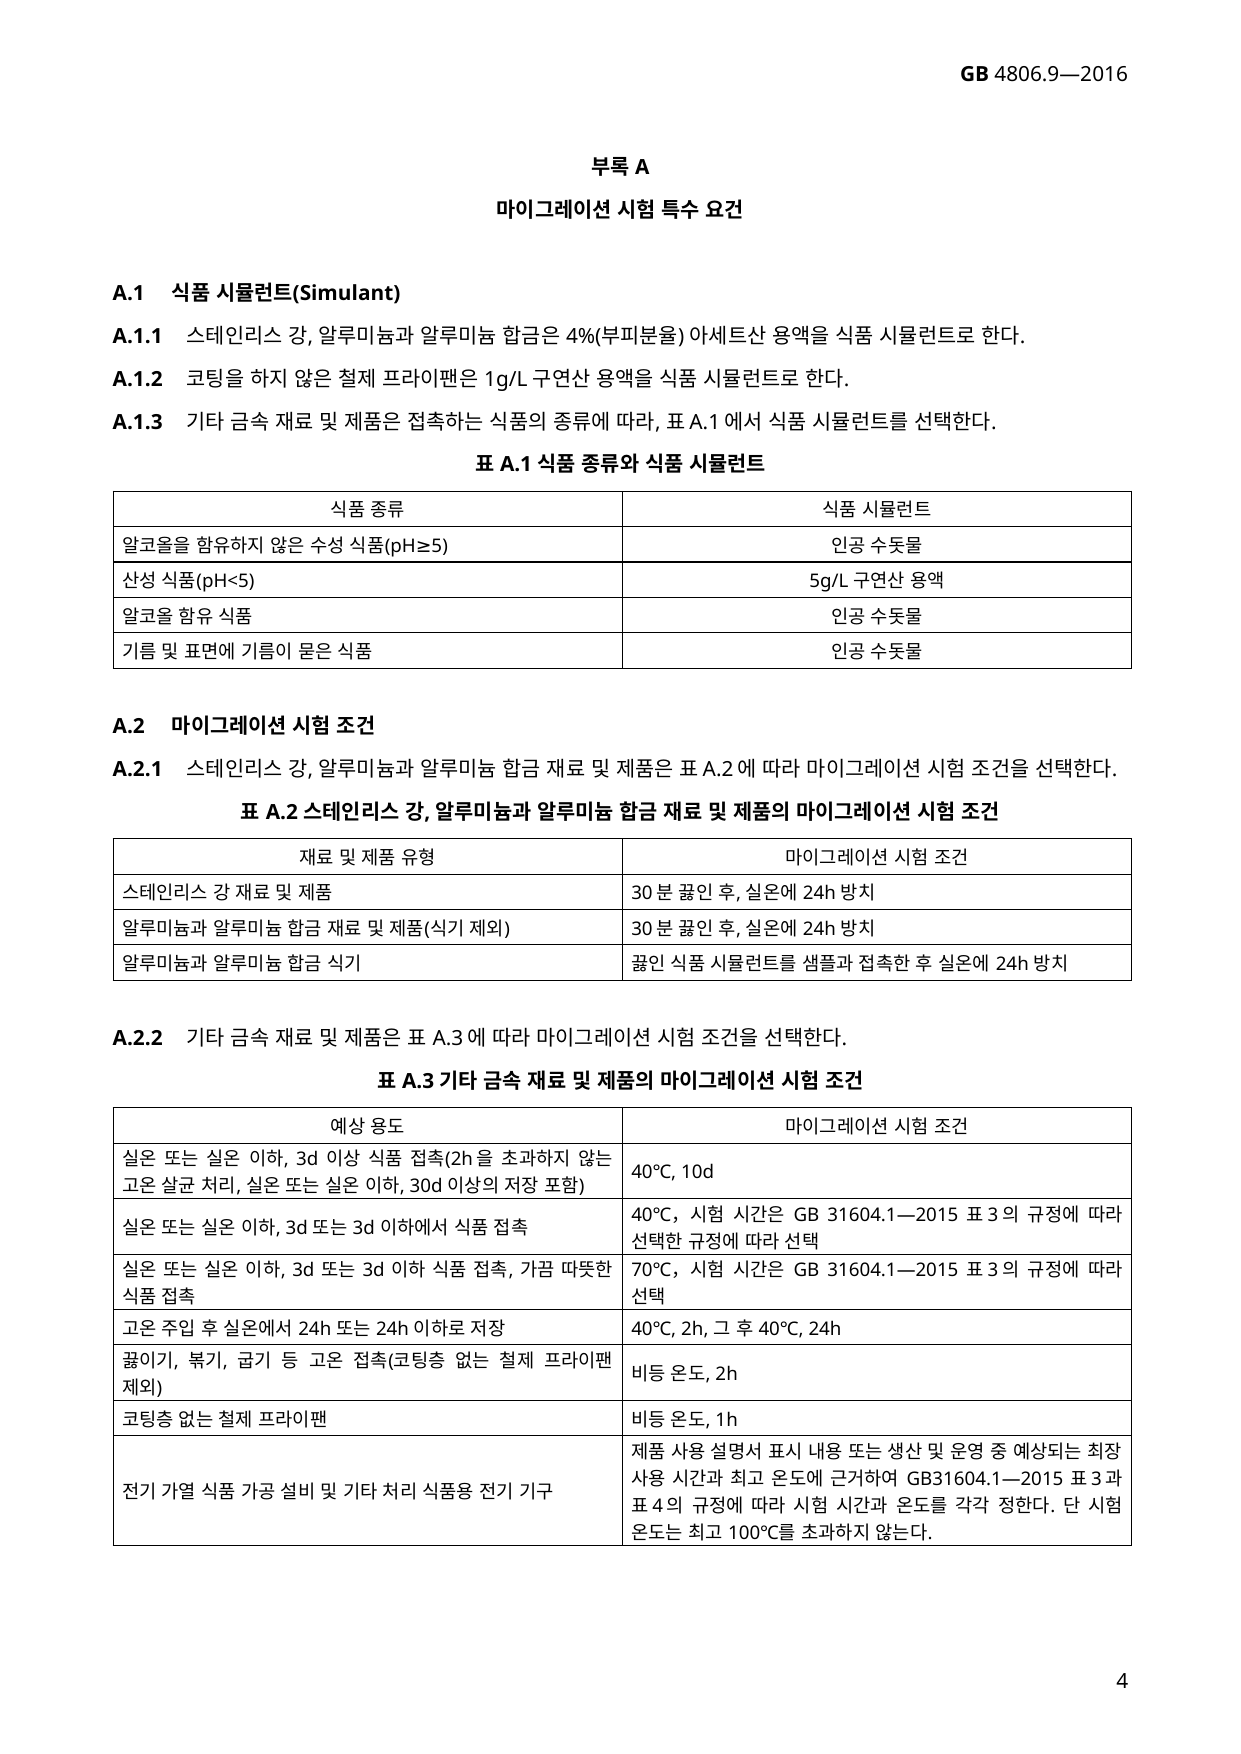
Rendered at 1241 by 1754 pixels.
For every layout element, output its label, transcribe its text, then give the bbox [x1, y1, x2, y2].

list 기타 금속 재료 및 제품은 표 A.3에 따라 마이그레이션 시험 조건을 선택한다. [112, 1022, 1128, 1052]
list 스테인리스 강, 알루미늄과 알루미늄 합금 재료 및 제품은 표A.2에 따라 마이그레이션 시험 조건을 선택한다. [112, 752, 1128, 783]
text 표 A.1 식품 종류와 식품 시뮬런트 [112, 448, 1128, 478]
table_cell 40℃, 2h, 그 후 40℃, 24h [623, 1310, 1131, 1344]
table_cell 인공 수돗물 [623, 633, 1131, 668]
table_cell 산성 식품(pH<5) [114, 563, 622, 597]
table_cell 알루미늄과 알루미늄 합금 식기 [114, 945, 622, 980]
table_cell 코팅층 없는 철제 프라이팬 [114, 1401, 622, 1435]
text 부록 A [112, 150, 1128, 180]
list 코팅을 하지 않은 철제 프라이팬은 1g/L 구연산 용액을 식품 시뮬런트로 한다. [112, 362, 1128, 392]
table_cell 비등 온도, 2h [623, 1345, 1131, 1400]
table_cell 끓이기, 볶기, 굽기 등 고온 접촉(코팅층 없는 철제 프라이팬 제외) [114, 1345, 622, 1400]
table_header 재료 및 제품 유형 [114, 839, 622, 873]
table_cell 고온 주입 후 실온에서 24h 또는 24h 이하로 저장 [114, 1310, 622, 1344]
table_cell 비등 온도, 1h [623, 1401, 1131, 1435]
text 표 A.2 스테인리스 강, 알루미늄과 알루미늄 합금 재료 및 제품의 마이그레이션 시험 조건 [112, 795, 1128, 826]
table_cell 실온 또는 실온 이하, 3d 이상 식품 접촉(2h을 초과하지 않는 고온 살균 처리, 실온 또는 실온 이하, 30d 이상의 저장 포함) [114, 1144, 622, 1198]
table_cell 스테인리스 강 재료 및 제품 [114, 875, 622, 909]
table_cell 5g/L 구연산 용액 [623, 563, 1131, 597]
table_cell 전기 가열 식품 가공 설비 및 기타 처리 식품용 전기 기구 [114, 1436, 622, 1545]
table_header 마이그레이션 시험 조건 [623, 839, 1131, 873]
table_cell 알코올 함유 식품 [114, 598, 622, 632]
list 식품 시뮬런트(Simulant) [112, 276, 1128, 307]
table_cell 끓인 식품 시뮬런트를 샘플과 접촉한 후 실온에 24h 방치 [623, 945, 1131, 980]
table_cell 40℃, 10d [623, 1144, 1131, 1198]
text 표 A.3 기타 금속 재료 및 제품의 마이그레이션 시험 조건 [112, 1064, 1128, 1095]
table_header 마이그레이션 시험 조건 [623, 1108, 1131, 1143]
table_header 예상 용도 [114, 1108, 622, 1143]
table_cell 제품 사용 설명서 표시 내용 또는 생산 및 운영 중 예상되는 최장 사용 시간과 최고 온도에 근거하여 GB31604.1—2015 표3과 표4의 규정에 따라 시험 시간과 온도를 각각 정한다. 단 시험 온도는 최고 100℃를 초과하지 않는다. [623, 1436, 1131, 1545]
table_cell 인공 수돗물 [623, 527, 1131, 561]
table_cell 알루미늄과 알루미늄 합금 재료 및 제품(식기 제외) [114, 910, 622, 944]
table_cell 30분 끓인 후, 실온에 24h 방치 [623, 910, 1131, 944]
table_cell 기름 및 표면에 기름이 묻은 식품 [114, 633, 622, 668]
table_cell 70℃，시험 시간은 GB 31604.1—2015 표3의 규정에 따라 선택 [623, 1255, 1131, 1309]
table_cell 실온 또는 실온 이하, 3d 또는 3d 이하에서 식품 접촉 [114, 1199, 622, 1253]
table_cell 알코올을 함유하지 않은 수성 식품(pH≥5) [114, 527, 622, 561]
table_cell 실온 또는 실온 이하, 3d 또는 3d 이하 식품 접촉, 가끔 따뜻한 식품 접촉 [114, 1255, 622, 1309]
table_header 식품 종류 [114, 492, 622, 526]
list 스테인리스 강, 알루미늄과 알루미늄 합금은 4%(부피분율) 아세트산 용액을 식품 시뮬런트로 한다. [112, 319, 1128, 349]
list 기타 금속 재료 및 제품은 접촉하는 식품의 종류에 따라, 표A.1에서 식품 시뮬런트를 선택한다. [112, 405, 1128, 435]
table_cell 인공 수돗물 [623, 598, 1131, 632]
table_cell 40℃，시험 시간은 GB 31604.1—2015 표3의 규정에 따라 선택한 규정에 따라 선택 [623, 1199, 1131, 1253]
table_cell 30분 끓인 후, 실온에 24h 방치 [623, 875, 1131, 909]
table_header 식품 시뮬런트 [623, 492, 1131, 526]
text 마이그레이션 시험 특수 요건 [112, 193, 1128, 223]
list 마이그레이션 시험 조건 [112, 709, 1128, 740]
